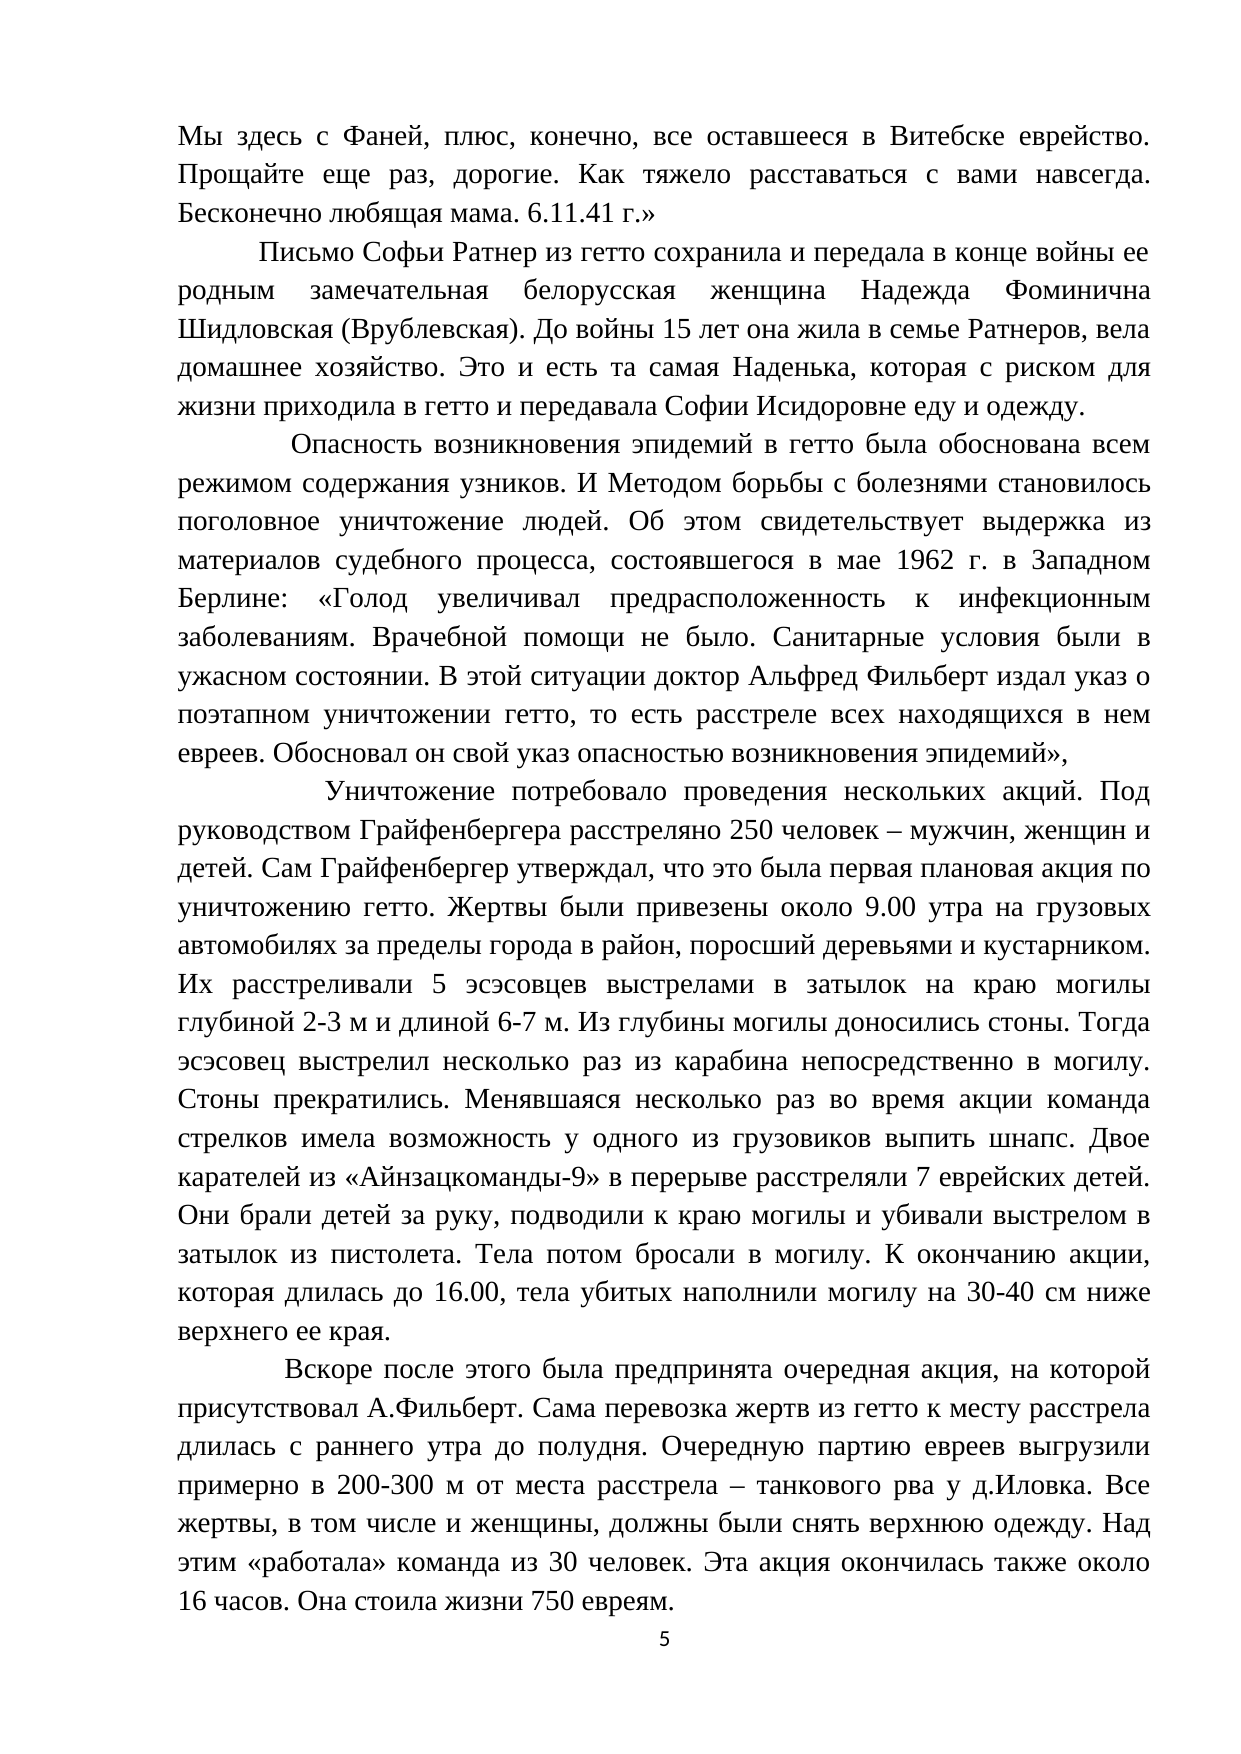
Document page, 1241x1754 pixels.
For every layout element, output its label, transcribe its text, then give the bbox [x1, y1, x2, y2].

text Уничтожение потребовало проведения нескольких акций. Под руководством Грайфенбергера расстреляно 250 человек – мужчин, женщин и детей. Сам Грайфенбергер утверждал, что это была первая плановая акция по уничтожению гетто. Жертвы были привезены около 9.00 утра на грузовых автомобилях за пределы города в район, поросший деревьями и кустарником. Их расстреливали 5 эсэсовцев выстрелами в затылок на краю могилы глубиной 2-3 м и длиной 6-7 м. Из глубины могилы доносились стоны. Тогда эсэсовец выстрелил несколько раз из карабина непосредственно в могилу. Стоны прекратились. Менявшаяся несколько раз во время акции команда стрелков имела возможность у одного из грузовиков выпить шнапс. Двое карателей из «Айнзацкоманды-9» в перерыве расстреляли 7 еврейских детей. Они брали детей за руку, подводили к краю могилы и убивали выстрелом в затылок из пистолета. Тела потом бросали в могилу. К окончанию акции, которая длилась до 16.00, тела убитых наполнили могилу на 30-40 см ниже верхнего ее края. [177, 773, 1152, 1346]
text Письмо Софьи Ратнер из гетто сохранила и передала в конце войны ее родным замечательная белорусская женщина Надежда Фоминична Шидловская (Врублевская). До войны 15 лет она жила в семье Ратнеров, вела домашнее хозяйство. Это и есть та самая Наденька, которая с риском для жизни приходила в гетто и передавала Софии Исидоровне еду и одежду. [177, 234, 1152, 421]
text Вскоре после этого была предпринята очередная акция, на которой присутствовал А.Фильберт. Сама перевозка жертв из гетто к месту расстрела длилась с раннего утра до полудня. Очередную партию евреев выгрузили примерно в 200-300 м от места расстрела – танкового рва у д.Иловка. Все жертвы, в том числе и женщины, должны были снять верхнюю одежду. Над этим «работала» команда из 30 человек. Эта акция окончилась также около 16 часов. Она стоила жизни 750 евреям. [177, 1351, 1152, 1616]
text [177, 118, 1152, 229]
text Опасность возникновения эпидемий в гетто была обоснована всем режимом содержания узников. И Методом борьбы с болезнями становилось поголовное уничтожение людей. Об этом свидетельствует выдержка из материалов судебного процесса, состоявшегося в мае 1962 г. в Западном Берлине: «Голод увеличивал предрасположенность к инфекционным заболеваниям. Врачебной помощи не было. Санитарные условия были в ужасном состоянии. В этой ситуации доктор Альфред Фильберт издал указ о поэтапном уничтожении гетто, то есть расстреле всех находящихся в нем евреев. Обосновал он свой указ опасностью возникновения эпидемий», [177, 426, 1152, 768]
